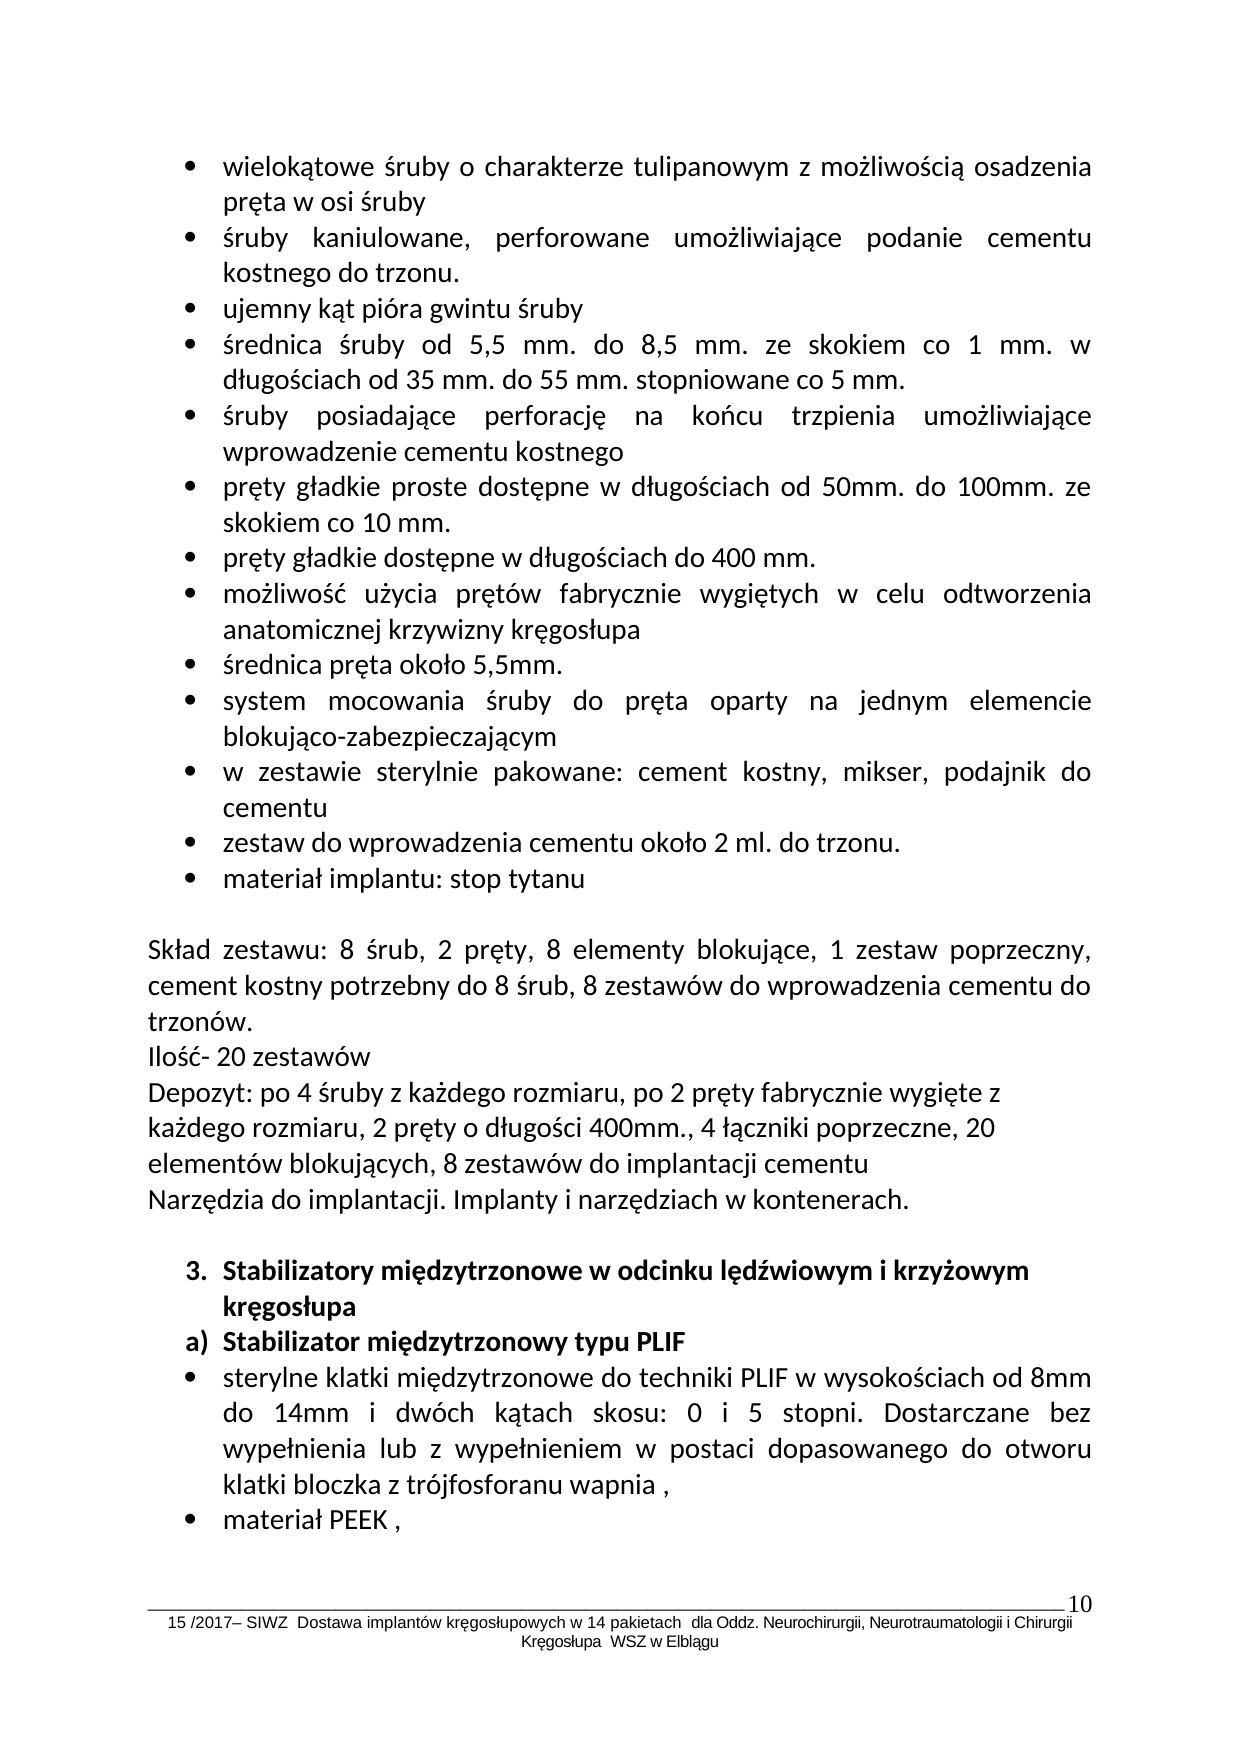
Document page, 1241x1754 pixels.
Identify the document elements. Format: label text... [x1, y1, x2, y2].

list możliwość użycia prętów fabrycznie wygiętych w celu odtworzenia anatomicznej krzywizny kręgosłupa [185, 575, 1093, 646]
text Ilość- 20 zestawów [148, 1038, 1093, 1074]
list ujemny kąt pióra gwintu śruby [185, 290, 1093, 326]
list pręty gładkie dostępne w długościach do 400 mm. [185, 539, 1093, 575]
text Narzędzia do implantacji. Implanty i narzędziach w kontenerach. [148, 1181, 1093, 1216]
list materiał PEEK , [185, 1501, 1093, 1537]
list Stabilizator międzytrzonowy typu PLIF [185, 1323, 1093, 1359]
list średnica pręta około 5,5mm. [185, 646, 1093, 682]
list Stabilizatory międzytrzonowe w odcinku lędźwiowym i krzyżowym kręgosłupa [185, 1252, 1093, 1323]
list system mocowania śruby do pręta oparty na jednym elemencie blokująco-zabezpieczającym [185, 682, 1093, 753]
text Skład zestawu: 8 śrub, 2 pręty, 8 elementy blokujące, 1 zestaw poprzeczny, cement kostny potrzebny do 8 śrub, 8 zestawów do wprowadzenia cementu do trzonów. [148, 931, 1093, 1038]
list w zestawie sterylnie pakowane: cement kostny, mikser, podajnik do cementu [185, 753, 1093, 824]
list średnica śruby od 5,5 mm. do 8,5 mm. ze skokiem co 1 mm. w długościach od 35 mm. do 55 mm. stopniowane co 5 mm. [185, 326, 1093, 397]
text Depozyt: po 4 śruby z każdego rozmiaru, po 2 pręty fabrycznie wygięte z każdego rozmiaru, 2 pręty o długości 400mm., 4 łączniki poprzeczne, 20 elementów blokujących, 8 zestawów do implantacji cementu [148, 1074, 1093, 1181]
list śruby kaniulowane, perforowane umożliwiające podanie cementu kostnego do trzonu. [185, 219, 1093, 290]
list pręty gładkie proste dostępne w długościach od 50mm. do 100mm. ze skokiem co 10 mm. [185, 468, 1093, 539]
list wielokątowe śruby o charakterze tulipanowym z możliwością osadzenia pręta w osi śruby [185, 148, 1093, 219]
list sterylne klatki międzytrzonowe do techniki PLIF w wysokościach od 8mm do 14mm i dwóch kątach skosu: 0 i 5 stopni. Dostarczane bez wypełnienia lub z wypełnieniem w postaci dopasowanego do otworu klatki bloczka z trójfosforanu wapnia , [185, 1359, 1093, 1501]
list śruby posiadające perforację na końcu trzpienia umożliwiające wprowadzenie cementu kostnego [185, 397, 1093, 468]
list materiał implantu: stop tytanu [185, 860, 1093, 896]
list zestaw do wprowadzenia cementu około 2 ml. do trzonu. [185, 824, 1093, 860]
